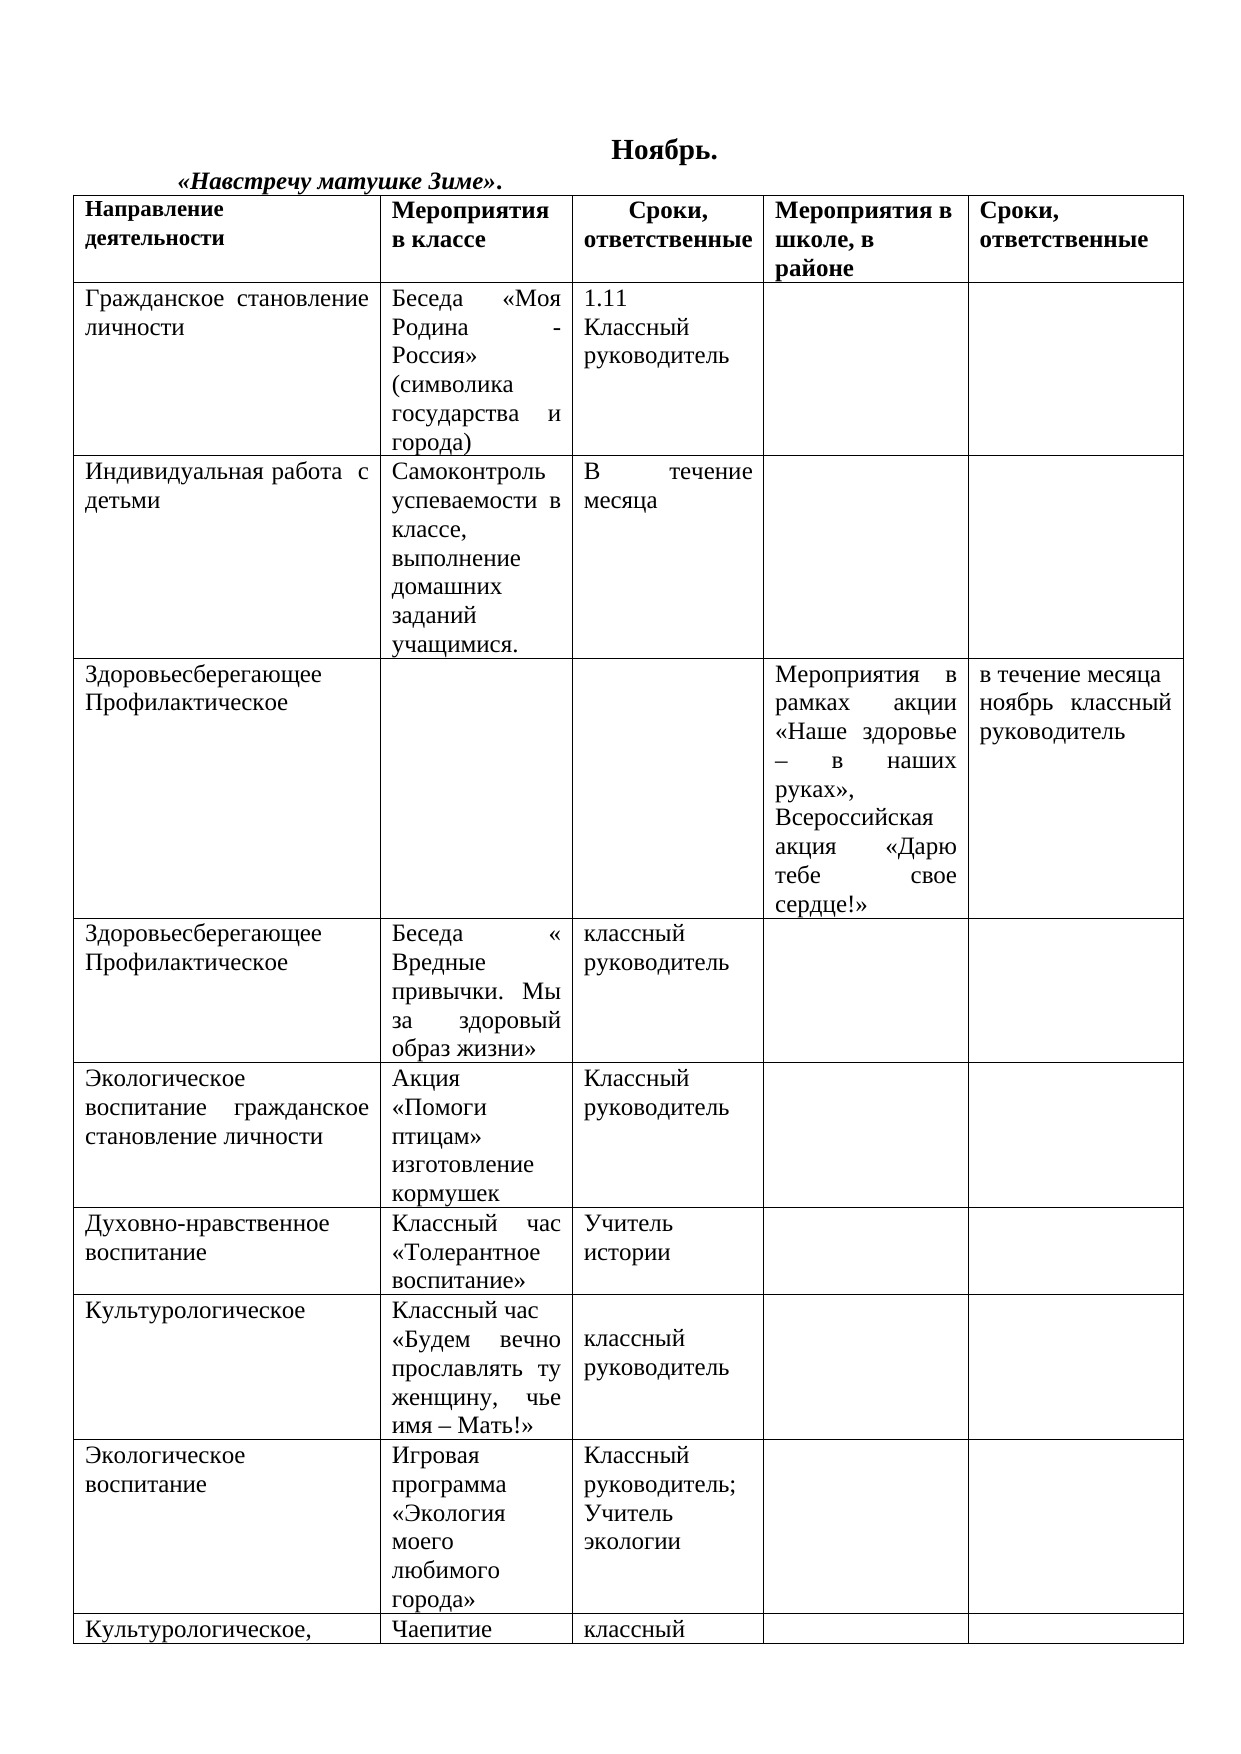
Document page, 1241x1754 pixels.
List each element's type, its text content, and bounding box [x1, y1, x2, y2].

table_cell Самоконтроль успеваемости в классе, выполнение домашних заданий учащимися. [381, 456, 572, 658]
table_cell Здоровьесберегающее Профилактическое [74, 919, 380, 1062]
table_cell [381, 659, 572, 917]
table_cell [969, 1614, 1183, 1642]
table_cell [764, 1295, 968, 1439]
table_cell Классный руководитель; Учитель экологии [573, 1440, 763, 1613]
table_cell Учитель истории [573, 1208, 763, 1294]
table_header Сроки, ответственные [969, 196, 1183, 282]
table_header Сроки, ответственные [573, 196, 763, 282]
table_cell [969, 919, 1183, 1062]
table_cell [969, 1208, 1183, 1294]
table_cell [764, 283, 968, 455]
text Ноябрь. [177, 132, 1152, 166]
table_cell Духовно-нравственное воспитание [74, 1208, 380, 1294]
table_cell Беседа « Вредные привычки. Мы за здоровый образ жизни» [381, 919, 572, 1062]
table_cell Индивидуальная работа с детьми [74, 456, 380, 658]
table_cell [764, 1208, 968, 1294]
table_cell [573, 659, 763, 917]
table_cell Экологическое воспитание [74, 1440, 380, 1613]
table_cell Акция «Помоги птицам» изготовление кормушек [381, 1063, 572, 1207]
table_cell [764, 1614, 968, 1642]
table_cell Гражданское становление личности [74, 283, 380, 455]
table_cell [381, 1614, 572, 1642]
table_cell Беседа «Моя Родина - Россия» (символика государства и города) [381, 283, 572, 455]
table_cell [969, 1440, 1183, 1613]
table_header Мероприятия в классе [381, 196, 572, 282]
table_header Направление деятельности [74, 196, 380, 282]
table_cell в течение месяца ноябрь классный руководитель [969, 659, 1183, 917]
text «Навстречу матушке Зиме». [177, 166, 1152, 194]
table_cell [969, 456, 1183, 658]
table_cell В течение месяца [573, 456, 763, 658]
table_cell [74, 1614, 380, 1642]
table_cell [573, 1614, 763, 1642]
table_cell Классный час «Будем вечно прославлять ту женщину, чье имя – Мать!» [381, 1295, 572, 1439]
table_cell [969, 283, 1183, 455]
table_cell [764, 1063, 968, 1207]
table_cell [764, 919, 968, 1062]
table_cell [969, 1063, 1183, 1207]
table_cell [764, 1440, 968, 1613]
table_cell Культурологическое [74, 1295, 380, 1439]
table_cell Игровая программа «Экология моего любимого города» [381, 1440, 572, 1613]
table_cell [764, 456, 968, 658]
table_cell Мероприятия в рамках акции «Наше здоровье – в наших руках», Всероссийская акция «Дарю тебе свое сердце!» [764, 659, 968, 917]
table_cell классный руководитель [573, 919, 763, 1062]
table_cell 1.11 Классный руководитель [573, 283, 763, 455]
table_cell Экологическое воспитание гражданское становление личности [74, 1063, 380, 1207]
table_header Мероприятия в школе, в районе [764, 196, 968, 282]
table_cell Здоровьесберегающее Профилактическое [74, 659, 380, 917]
table_cell классный руководитель [573, 1295, 763, 1439]
table_cell Классный руководитель [573, 1063, 763, 1207]
table_cell [969, 1295, 1183, 1439]
table_cell Классный час «Толерантное воспитание» [381, 1208, 572, 1294]
